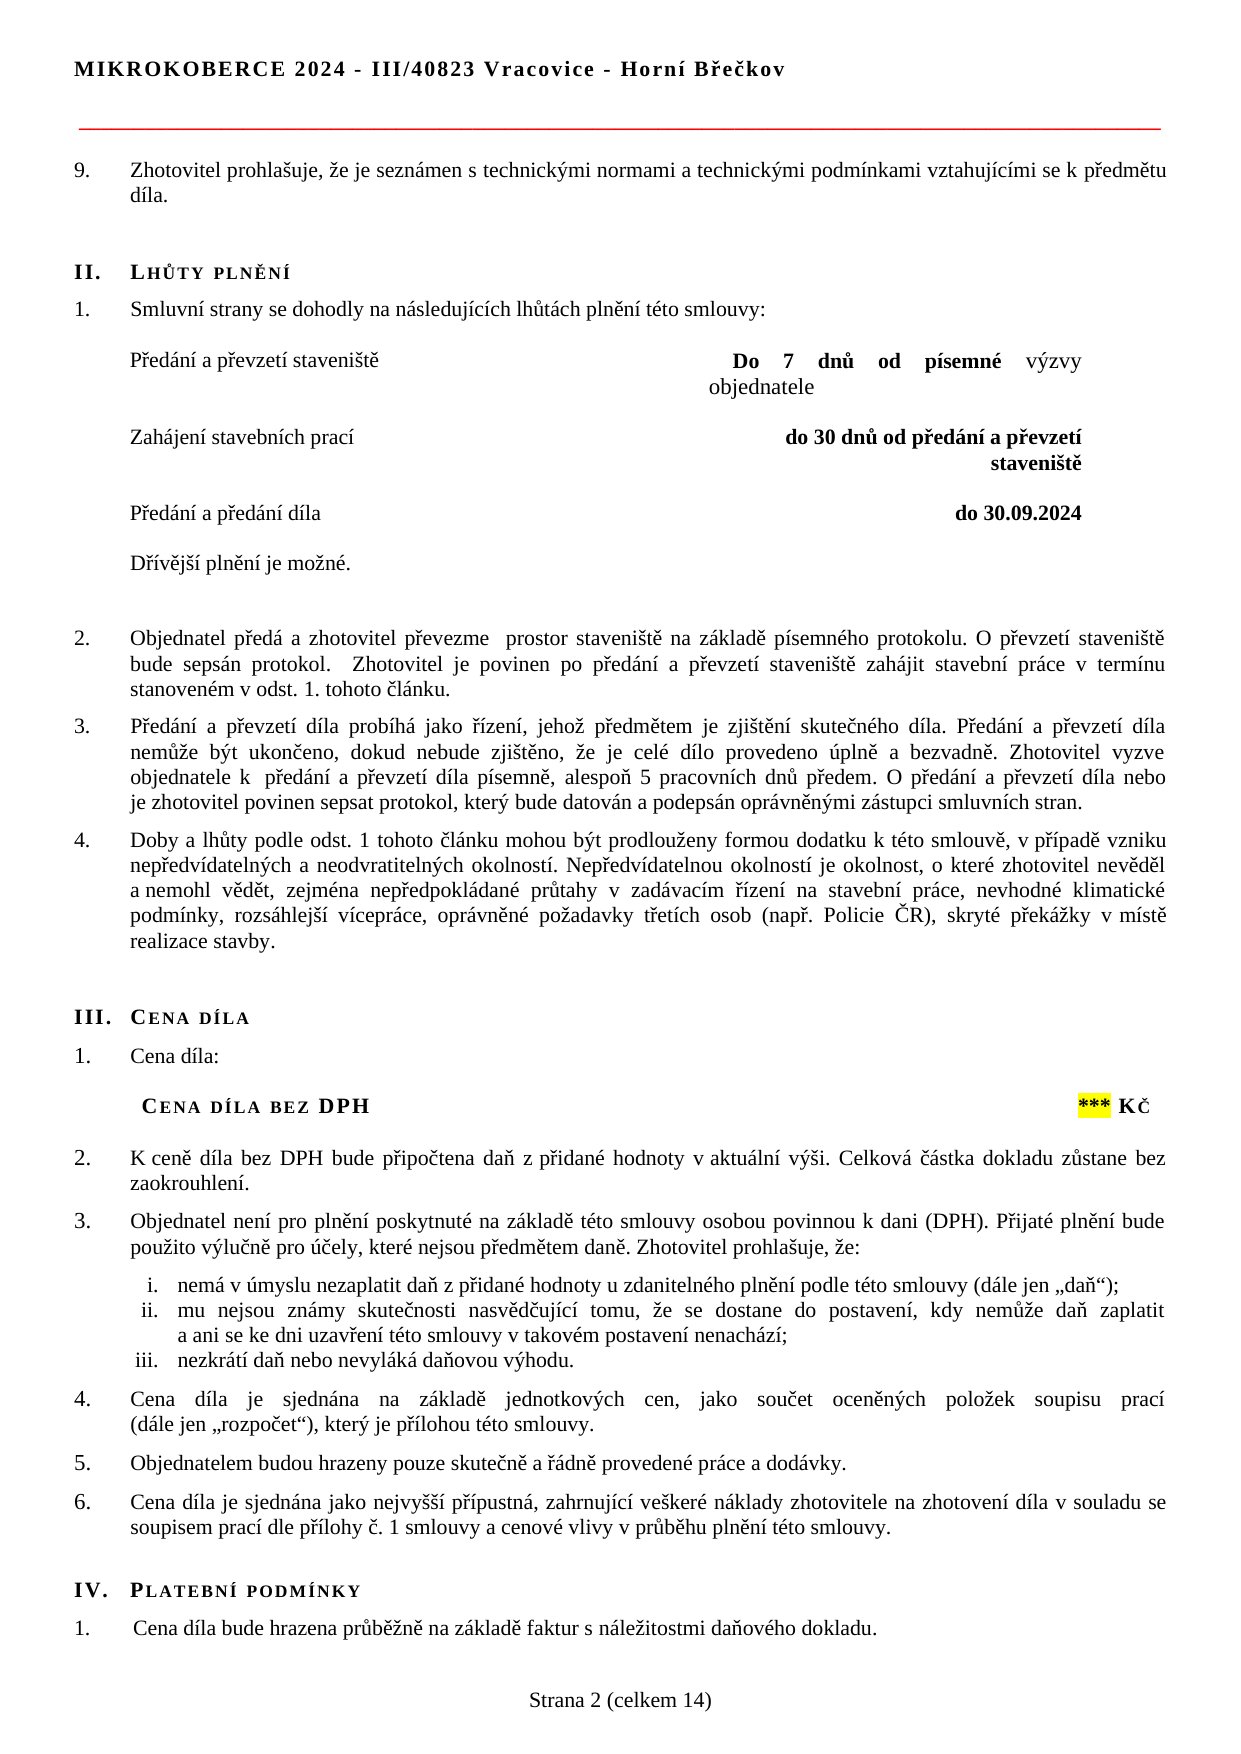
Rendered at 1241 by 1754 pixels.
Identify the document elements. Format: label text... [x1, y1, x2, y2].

list nemá v úmyslu nezaplatit daň z přidané hodnoty u zdanitelného plnění podle této smlouvy (dále jen „daň“); [158, 1272, 1167, 1297]
list K ceně díla bez DPH bude připočtena daň z přidané hodnoty v aktuální výši. Celková částka dokladu zůstane bez zaokrouhlení. [74, 1143, 1167, 1195]
list Cena díla [74, 1004, 1167, 1029]
list Doby a lhůty podle odst. 1 tohoto článku mohou být prodlouženy formou dodatku k této smlouvě, v případě vzniku nepředvídatelných a neodvratitelných okolností. Nepředvídatelnou okolností je okolnost, o které zhotovitel nevěděl a nemohl vědět, zejména nepředpokládané průtahy v zadávacím řízení na stavební práce, nevhodné klimatické podmínky, rozsáhlejší vícepráce, oprávněné požadavky třetích osob (např. Policie ČR), skryté překážky v místě realizace stavby. [74, 827, 1167, 953]
list Zhotovitel prohlašuje, že je seznámen s technickými normami a technickými podmínkami vztahujícími se k předmětu díla. [74, 157, 1167, 207]
list Smluvní strany se dohodly na následujících lhůtách plnění této smlouvy: [74, 296, 1167, 322]
table_header Cena díla bez DPH [130, 1081, 824, 1131]
list Lhůty plnění [74, 259, 1167, 284]
list Platební podmínky [74, 1577, 1167, 1602]
table_header Do 7 dnů od písemné výzvy objednatele [709, 334, 1093, 412]
list Cena díla bude hrazena průběžně na základě faktur s náležitostmi daňového dokladu. [74, 1615, 1167, 1640]
list Cena díla je sjednána jako nejvyšší přípustná, zahrnující veškeré náklady zhotovitele na zhotovení díla v souladu se soupisem prací dle přílohy č. 1 smlouvy a cenové vlivy v průběhu plnění této smlouvy. [74, 1488, 1167, 1539]
table_cell Zahájení stavebních prací [118, 412, 709, 487]
list Objednatel není pro plnění poskytnuté na základě této smlouvy osobou povinnou k dani (DPH). Přijaté plnění bude použito výlučně pro účely, které nejsou předmětem daně. Zhotovitel prohlašuje, že: [74, 1208, 1167, 1259]
table_cell do 30.09.2024 [709, 487, 1093, 537]
table_cell Předání a předání díla [118, 487, 709, 537]
text Dřívější plnění je možné. [74, 550, 1167, 575]
list Cena díla: [74, 1042, 1167, 1068]
list Cena díla je sjednána na základě jednotkových cen, jako součet oceněných položek soupisu prací (dále jen „rozpočet“), který je přílohou této smlouvy. [74, 1385, 1167, 1437]
list Předání a převzetí díla probíhá jako řízení, jehož předmětem je zjištění skutečného díla. Předání a převzetí díla nemůže být ukončeno, dokud nebude zjištěno, že je celé dílo provedeno úplně a bezvadně. Zhotovitel vyzve objednatele k předání a převzetí díla písemně, alespoň 5 pracovních dnů předem. O předání a převzetí díla nebo je zhotovitel povinen sepsat protokol, který bude datován a podepsán oprávněnými zástupci smluvních stran. [74, 713, 1167, 814]
table_header Předání a převzetí staveniště [118, 334, 709, 412]
table_cell do 30 dnů od předání a převzetí staveniště [709, 412, 1093, 487]
list mu nejsou známy skutečnosti nasvědčující tomu, že se dostane do postavení, kdy nemůže daň zaplatit a ani se ke dni uzavření této smlouvy v takovém postavení nenachází; [158, 1297, 1167, 1347]
list Objednatelem budou hrazeny pouze skutečně a řádně provedené práce a dodávky. [74, 1449, 1167, 1475]
list nezkrátí daň nebo nevyláká daňovou výhodu. [158, 1347, 1167, 1372]
table_header *** Kč [824, 1081, 1161, 1131]
list Objednatel předá a zhotovitel převezme prostor staveniště na základě písemného protokolu. O převzetí staveniště bude sepsán protokol. Zhotovitel je povinen po předání a převzetí staveniště zahájit stavební práce v termínu stanoveném v odst. 1. tohoto článku. [74, 625, 1167, 701]
